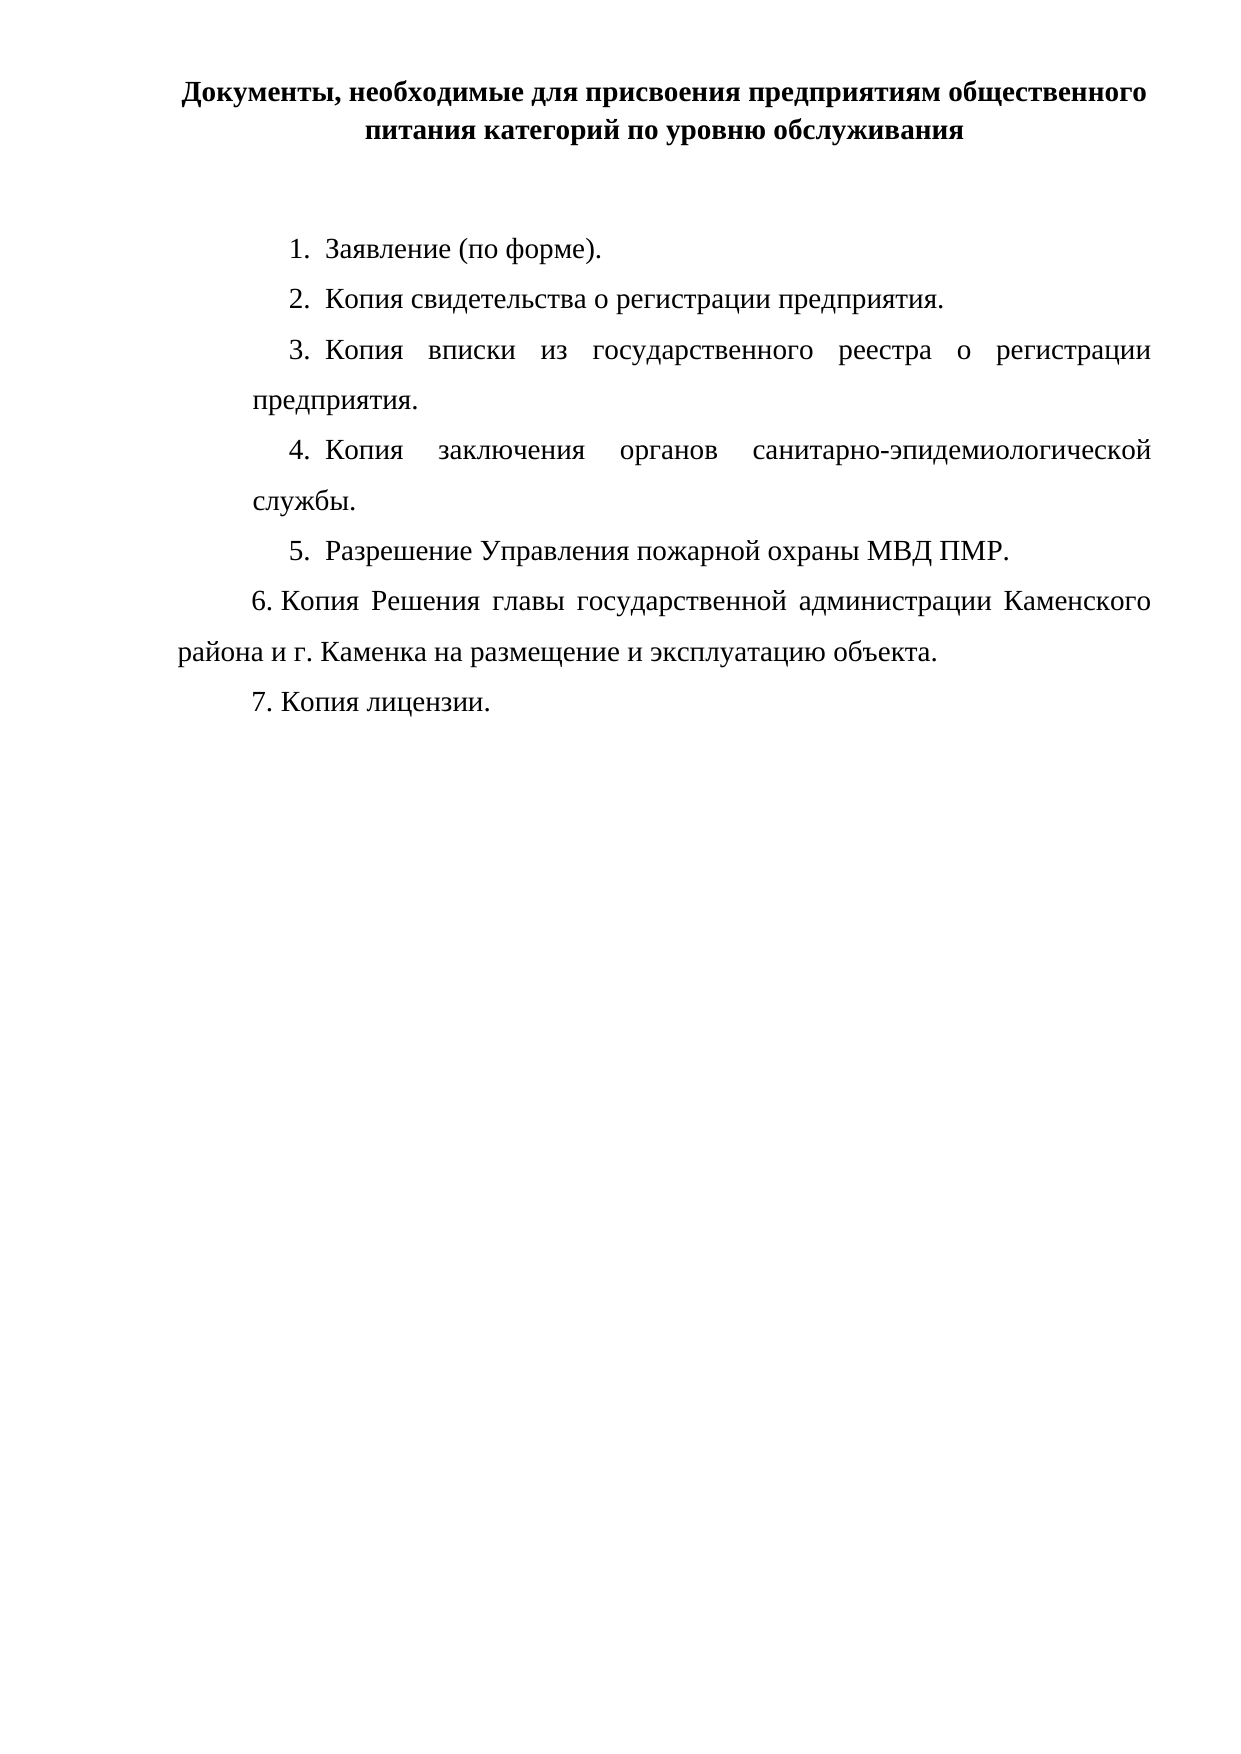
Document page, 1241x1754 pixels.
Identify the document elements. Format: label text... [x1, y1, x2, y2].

list Заявление (по форме). [252, 231, 1152, 265]
list Разрешение Управления пожарной охраны МВД ПМР. [252, 533, 1152, 567]
list Копия свидетельства о регистрации предприятия. [252, 281, 1152, 315]
list Копия заключения органов санитарно-эпидемиологической службы. [252, 432, 1152, 516]
list Копия вписки из государственного реестра о регистрации предприятия. [252, 332, 1152, 416]
list Копия лицензии. [177, 684, 1152, 717]
list Копия Решения главы государственной администрации Каменского района и г. Каменка на размещение и эксплуатацию объекта. [177, 583, 1152, 667]
text Документы, необходимые для присвоения предприятиям общественного питания категорий по уровню обслуживания [177, 74, 1152, 146]
